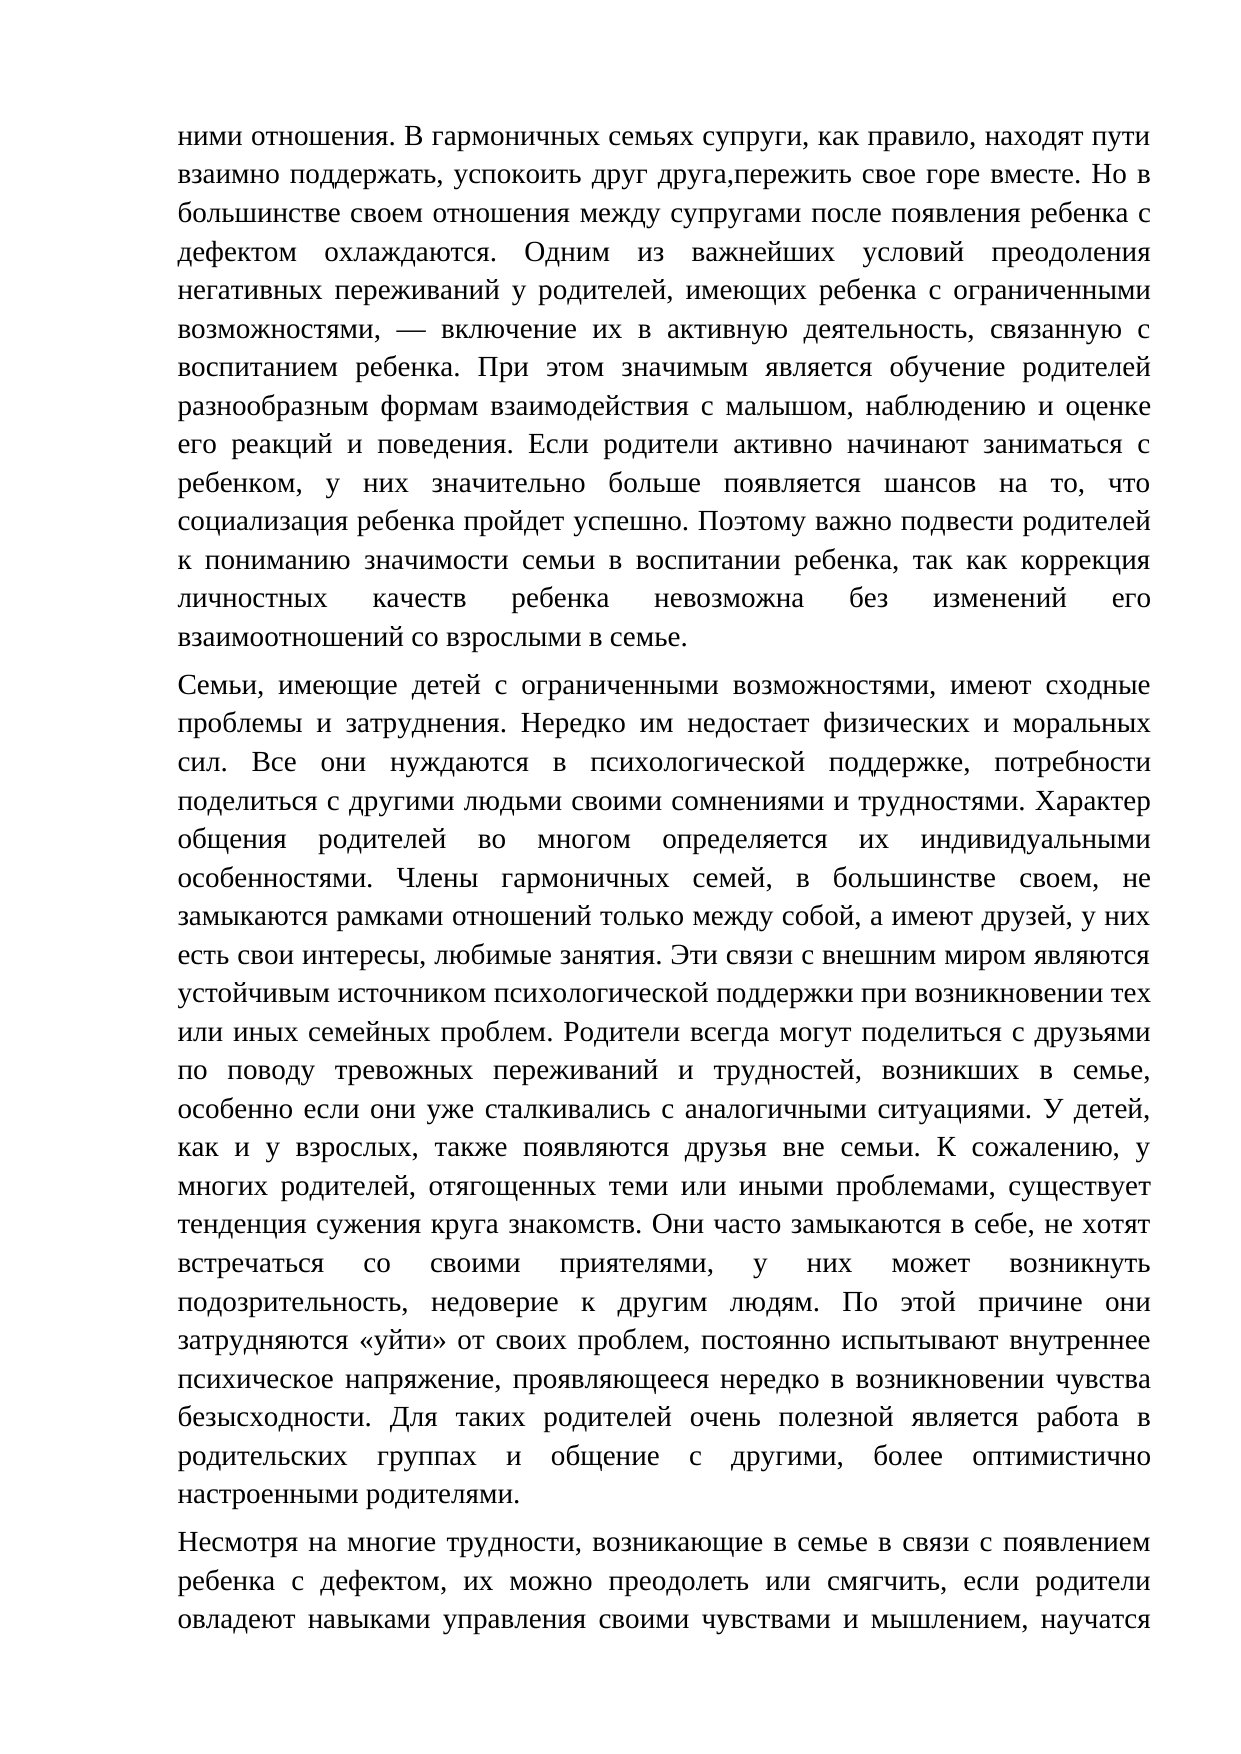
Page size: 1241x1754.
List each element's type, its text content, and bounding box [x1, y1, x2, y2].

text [177, 118, 1152, 653]
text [177, 1524, 1152, 1635]
text Семьи, имеющие детей с ограниченными возможностями, имеют сходные проблемы и затруднения. Нередко им недостает физических и моральных сил. Все они нуждаются в психологической поддержке, потребности поделиться с другими людьми своими сомнениями и трудностями. Характер общения родителей во многом определяется их индивидуальными особенностями. Члены гармоничных семей, в большинстве своем, не замыкаются рамками отношений только между собой, а имеют друзей, у них есть свои интересы, любимые занятия. Эти связи с внешним миром являются устойчивым источником психологической поддержки при возникновении тех или иных семейных проблем. Родители всегда могут поделиться с друзьями по поводу тревожных переживаний и трудностей, возникших в семье, особенно если они уже сталкивались с аналогичными ситуациями. У детей, как и у взрослых, также появляются друзья вне семьи. К сожалению, у многих родителей, отягощенных теми или иными проблемами, существует тенденция сужения круга знакомств. Они часто замыкаются в себе, не хотят встречаться со своими приятелями, у них может возникнуть подозрительность, недоверие к другим людям. По этой причине они затрудняются «уйти» от своих проблем, постоянно испытывают внутреннее психическое напряжение, проявляющееся нередко в возникновении чувства безысходности. Для таких родителей очень полезной является работа в родительских группах и общение с другими, более оптимистично настроенными родителями. [177, 667, 1152, 1510]
